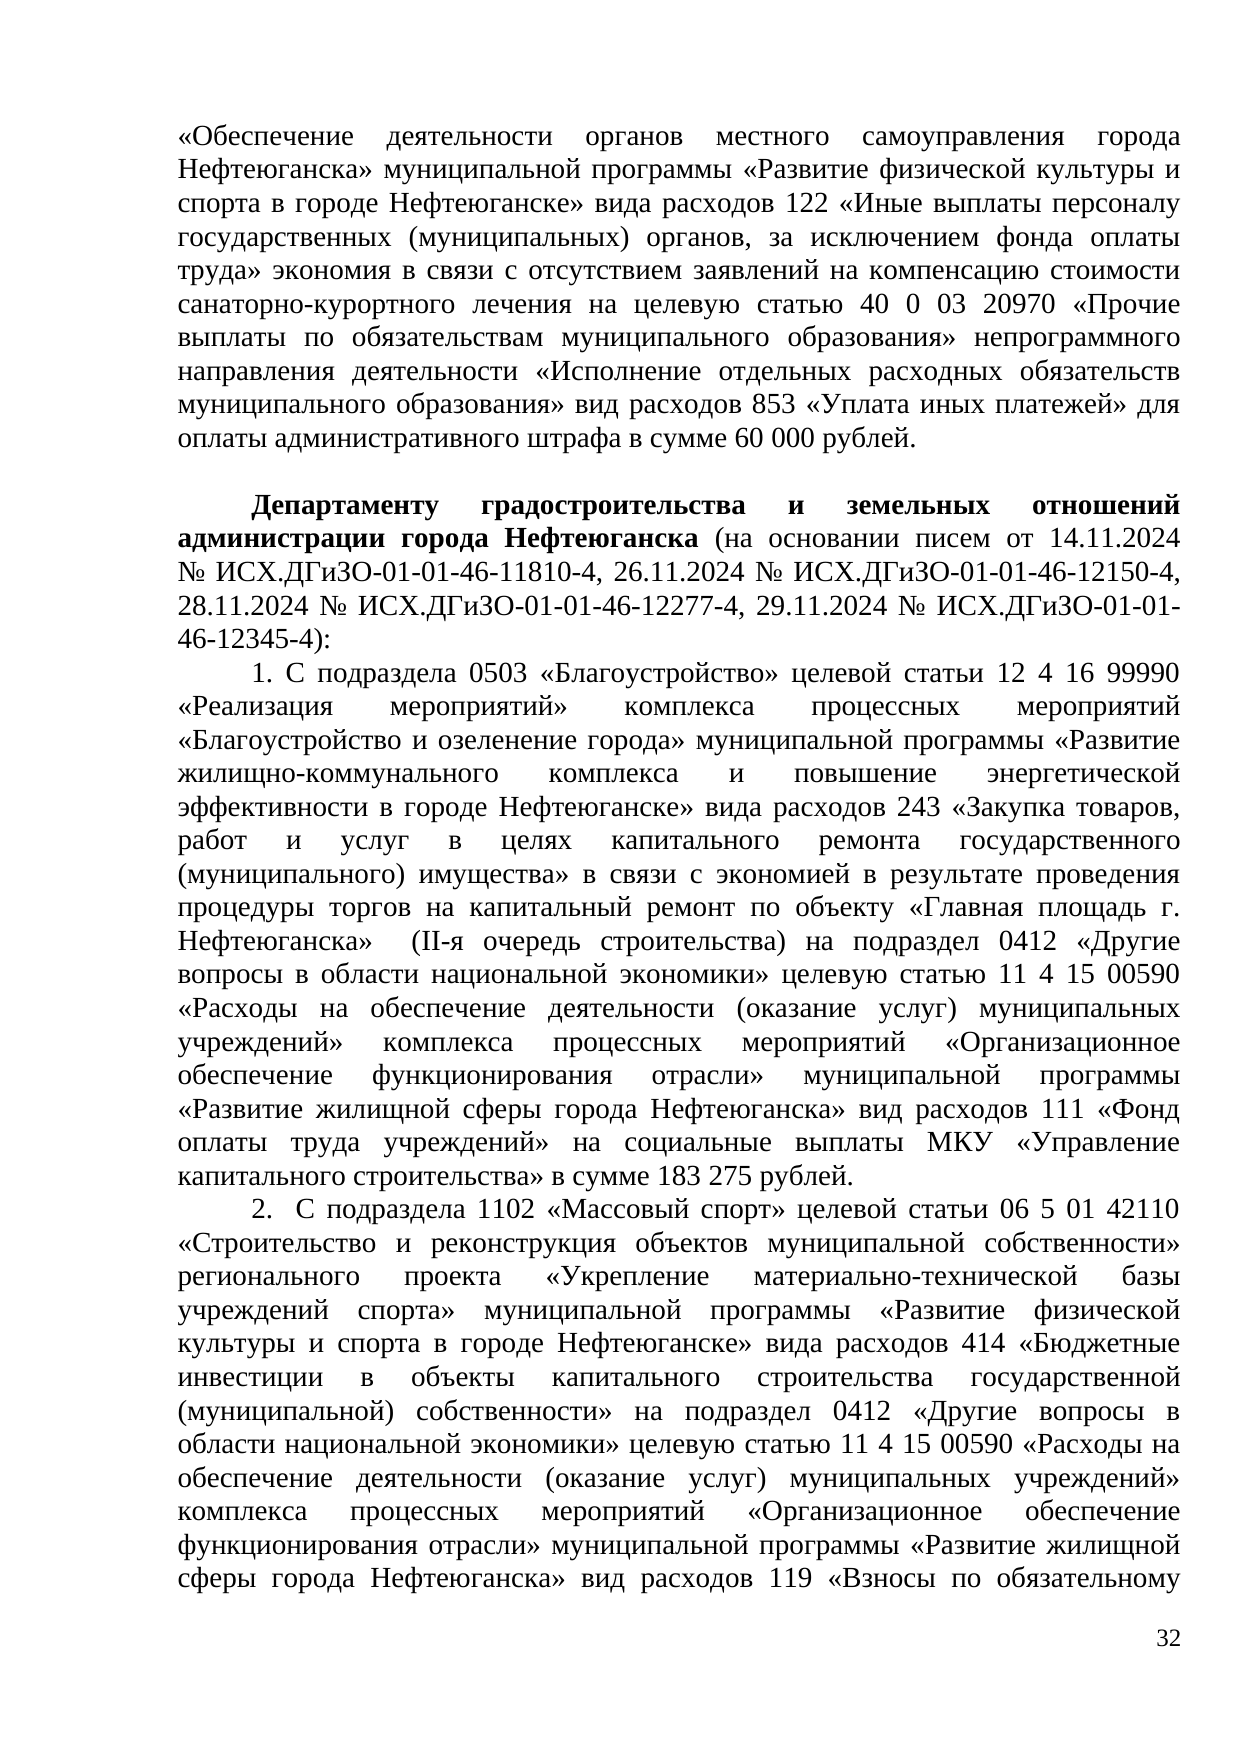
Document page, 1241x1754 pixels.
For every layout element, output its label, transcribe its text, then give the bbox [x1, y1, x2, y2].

text Департаменту градостроительства и земельных отношений администрации города Нефтеюганска (на основании писем от 14.11.2024 № ИСХ.ДГиЗО-01-01-46-11810-4, 26.11.2024 № ИСХ.ДГиЗО-01-01-46-12150-4, 28.11.2024 № ИСХ.ДГиЗО-01-01-46-12277-4, 29.11.2024 № ИСХ.ДГиЗО-01-01-46-12345-4): [177, 487, 1181, 655]
text 1. С подраздела 0503 «Благоустройство» целевой статьи 12 4 16 99990 «Реализация мероприятий» комплекса процессных мероприятий «Благоустройство и озеленение города» муниципальной программы «Развитие жилищно-коммунального комплекса и повышение энергетической эффективности в городе Нефтеюганске» вида расходов 243 «Закупка товаров, работ и услуг в целях капитального ремонта государственного (муниципального) имущества» в связи с экономией в результате проведения процедуры торгов на капитальный ремонт по объекту «Главная площадь г. Нефтеюганска» (II-я очередь строительства) на подраздел 0412 «Другие вопросы в области национальной экономики» целевую статью 11 4 15 00590 «Расходы на обеспечение деятельности (оказание услуг) муниципальных учреждений» комплекса процессных мероприятий «Организационное обеспечение функционирования отрасли» муниципальной программы «Развитие жилищной сферы города Нефтеюганска» вид расходов 111 «Фонд оплаты труда учреждений» на социальные выплаты МКУ «Управление капитального строительства» в сумме 183 275 рублей. [177, 655, 1181, 1191]
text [177, 118, 1181, 453]
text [177, 1191, 1181, 1594]
